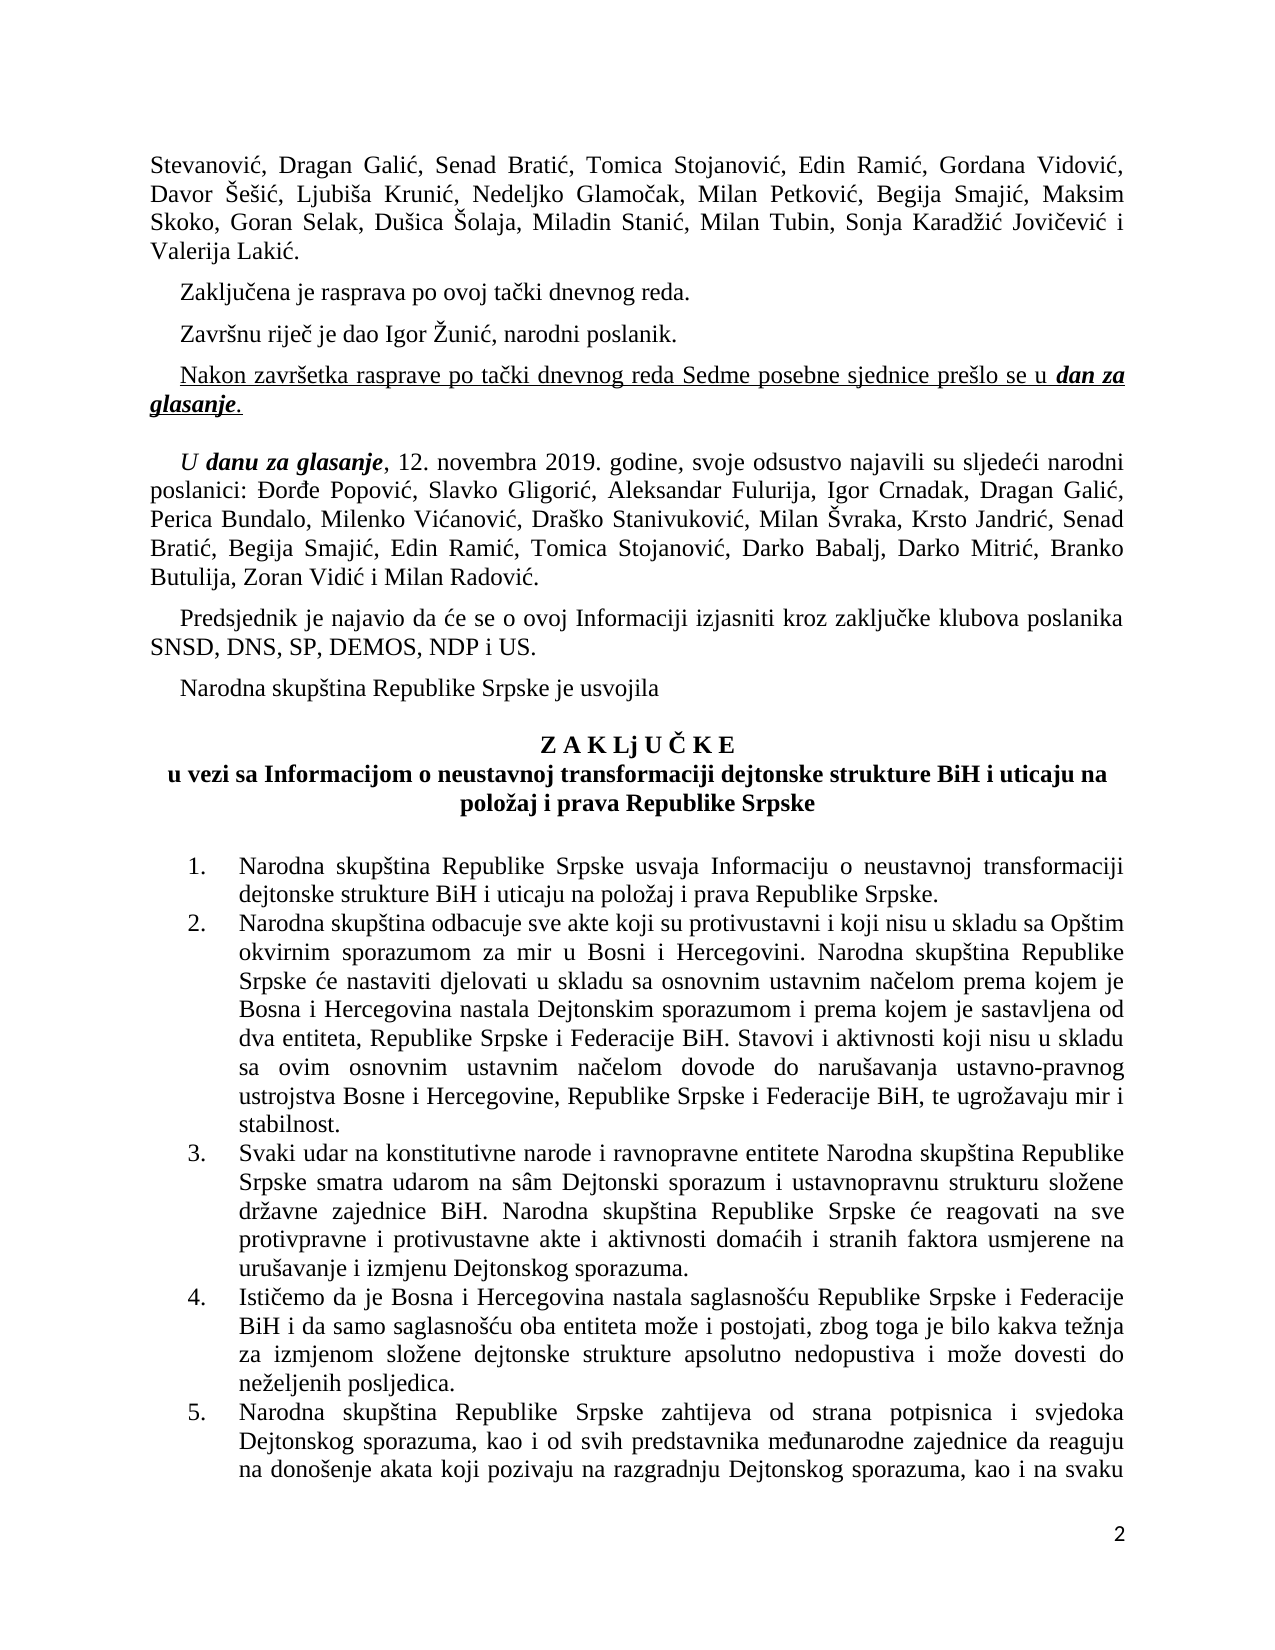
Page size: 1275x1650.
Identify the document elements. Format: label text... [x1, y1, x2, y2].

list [187, 1397, 1125, 1483]
list Narodna skupština odbacuje sve akte koji su protivustavni i koji nisu u skladu sa Opštim okvirnim sporazumom za mir u Bosni i Hercegovini. Narodna skupština Republike Srpske će nastaviti djelovati u skladu sa osnovnim ustavnim načelom prema kojem je Bosna i Hercegovina nastala Dejtonskim sporazumom i prema kojem je sastavljena od dva entiteta, Republike Srpske i Federacije BiH. Stavovi i aktivnosti koji nisu u skladu sa ovim osnovnim ustavnim načelom dovode do narušavanja ustavno-pravnog ustrojstva Bosne i Hercegovine, Republike Srpske i Federacije BiH, te ugrožavaju mir i stabilnost. [187, 908, 1125, 1138]
text Narodna skupština Republike Srpske je usvojila [150, 673, 1125, 702]
text Završnu riječ je dao Igor Žunić, narodni poslanik. [150, 319, 1125, 347]
text Nakon završetka rasprave po tački dnevnog reda Sedme posebne sjednice prešlo se u dan za glasanje. [150, 360, 1125, 417]
list Ističemo da je Bosna i Hercegovina nastala saglasnošću Republike Srpske i Federacije BiH i da samo saglasnošću oba entiteta može i postojati, zbog toga je bilo kakva težnja za izmjenom složene dejtonske strukture apsolutno nedopustiva i može dovesti do neželjenih posljedica. [187, 1282, 1125, 1397]
list Narodna skupština Republike Srpske usvaja Informaciju o neustavnoj transformaciji dejtonske strukture BiH i uticaju na položaj i prava Republike Srpske. [187, 851, 1125, 908]
text U danu za glasanje, 12. novembra 2019. godine, svoje odsustvo najavili su sljedeći narodni poslanici: Đorđe Popović, Slavko Gligorić, Aleksandar Fulurija, Igor Crnadak, Dragan Galić, Perica Bundalo, Milenko Vićanović, Draško Stanivuković, Milan Švraka, Krsto Jandrić, Senad Bratić, Begija Smajić, Edin Ramić, Tomica Stojanović, Darko Babalj, Darko Mitrić, Branko Butulija, Zoran Vidić i Milan Radović. [150, 447, 1125, 590]
text u vezi sa Informacijom o neustavnoj transformaciji dejtonske strukture BiH i uticaju na položaj i prava Republike Srpske [150, 759, 1125, 817]
text Z A K Lj U Č K E [150, 730, 1125, 759]
list Svaki udar na konstitutivne narode i ravnopravne entitete Narodna skupština Republike Srpske smatra udarom na sâm Dejtonski sporazum i ustavnopravnu strukturu složene državne zajednice BiH. Narodna skupština Republike Srpske će reagovati na sve protivpravne i protivustavne akte i aktivnosti domaćih i stranih faktora usmjerene na urušavanje i izmjenu Dejtonskog sporazuma. [187, 1138, 1125, 1282]
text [150, 150, 1125, 265]
text Predsjednik je najavio da će se o ovoj Informaciji izjasniti kroz zaključke klubova poslanika SNSD, DNS, SP, DEMOS, NDP i US. [150, 603, 1125, 660]
text Zaključena je rasprava po ovoj tački dnevnog reda. [150, 277, 1125, 306]
